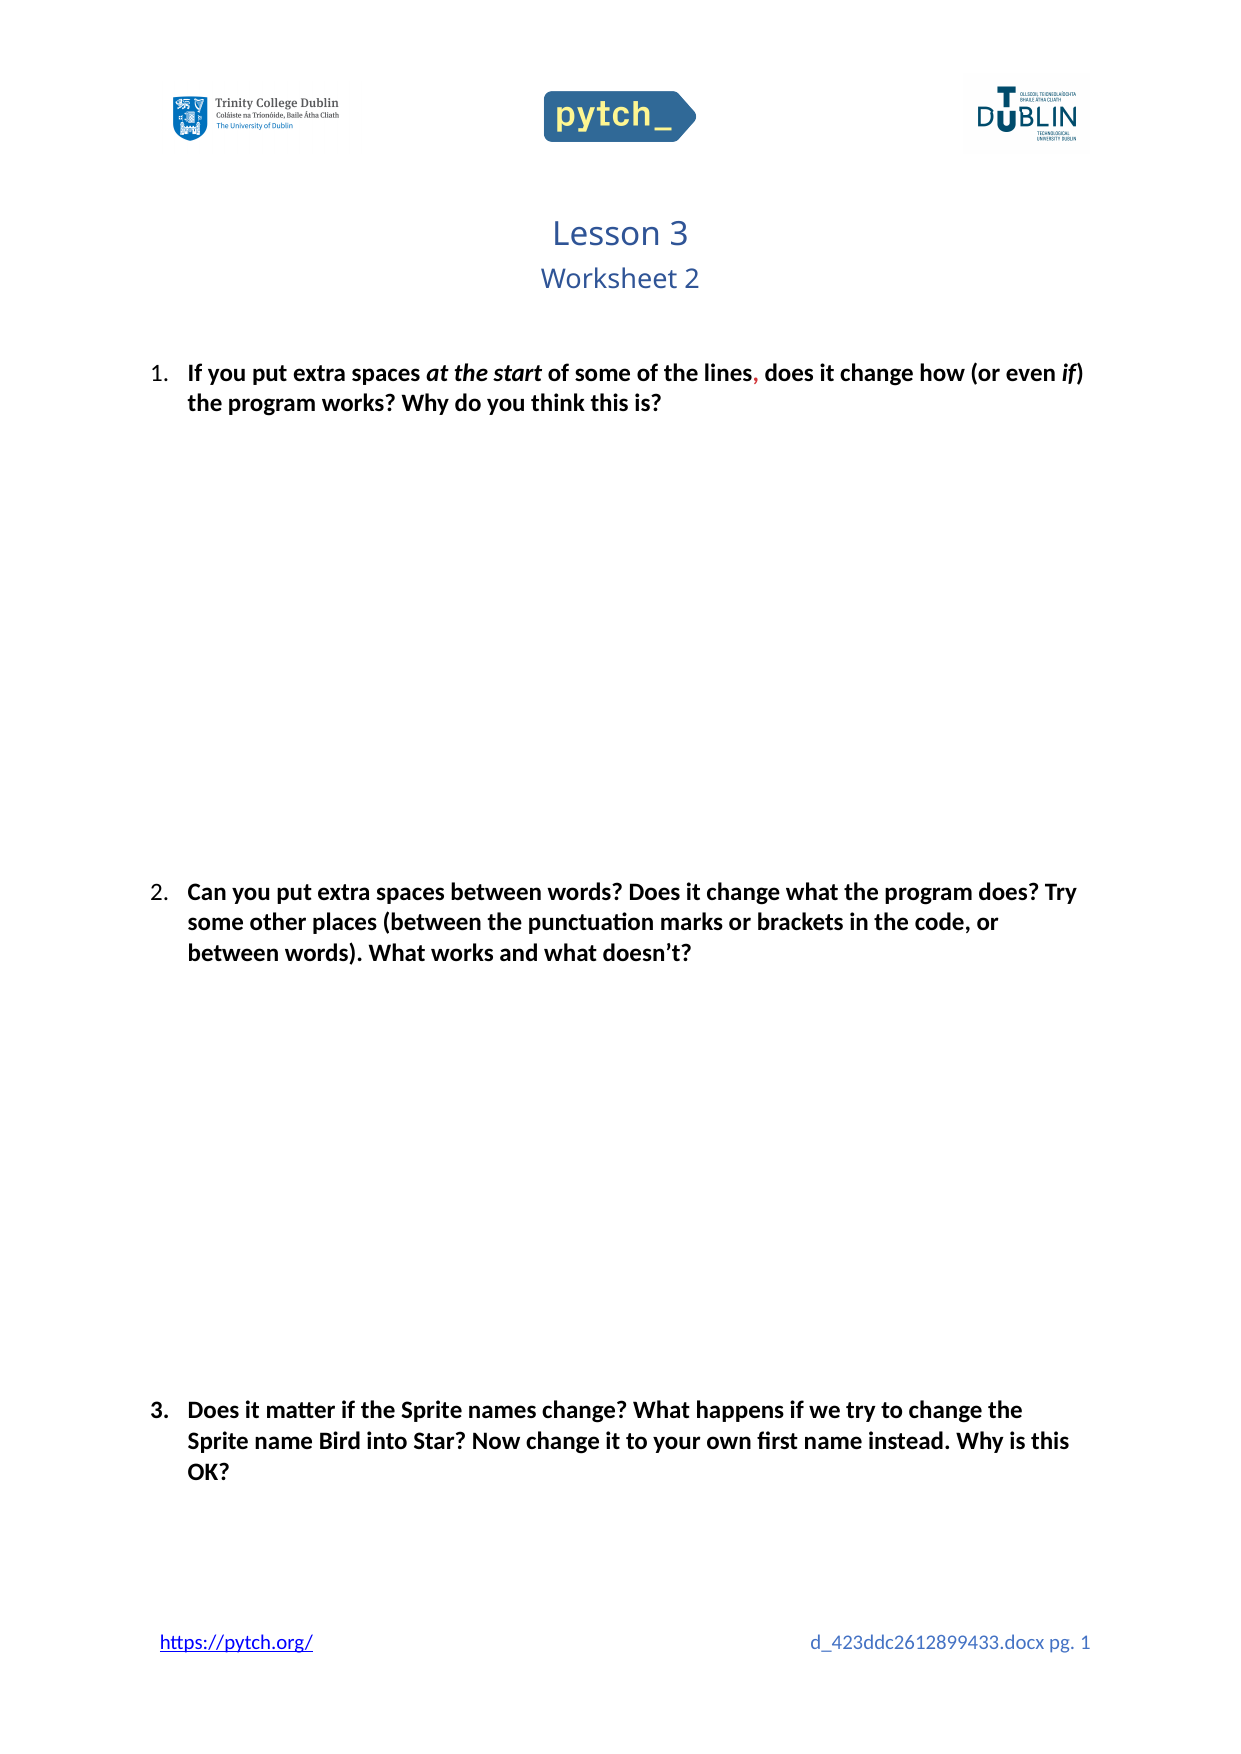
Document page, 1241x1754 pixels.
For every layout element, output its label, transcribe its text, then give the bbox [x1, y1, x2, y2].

subtitle Worksheet 2 [150, 259, 1090, 296]
picture [150, 81, 362, 154]
picture [963, 73, 1091, 154]
list Does it matter if the Sprite names change? What happens if we try to change the Sprite name Bird into Star? Now change it to your own first name instead. Why is this OK? [150, 1395, 1090, 1486]
picture [496, 78, 744, 154]
list If you put extra spaces at the start of some of the lines, does it change how (or even if) the program works? Why do you think this is? [150, 357, 1090, 418]
subtitle Lesson 3 [150, 209, 1090, 255]
list Can you put extra spaces between words? Does it change what the program does? Try some other places (between the punctuation marks or brackets in the code, or between words). What works and what doesn’t? [150, 876, 1090, 967]
